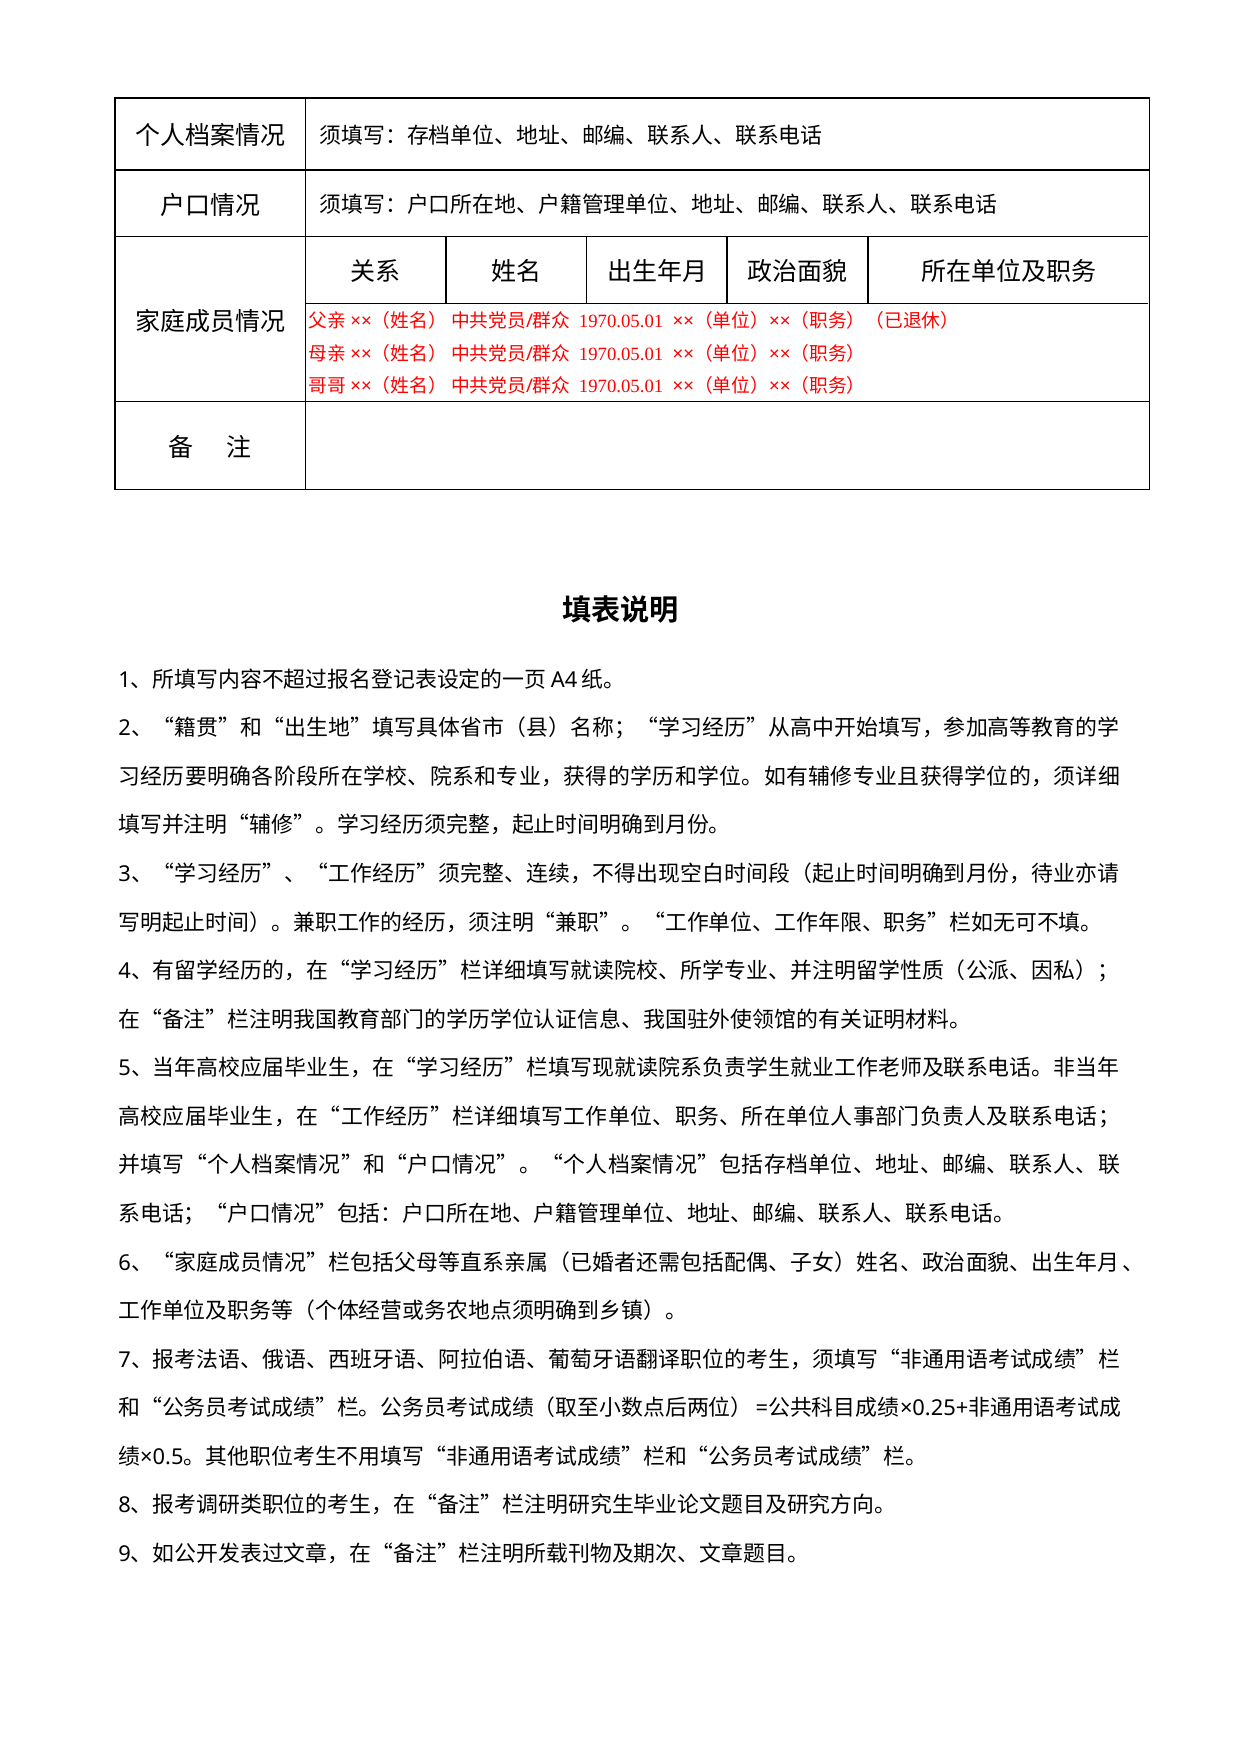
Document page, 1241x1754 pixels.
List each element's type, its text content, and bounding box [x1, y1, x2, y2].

table_cell 须填写：户口所在地、户籍管理单位、地址、邮编、联系人、联系电话 [306, 171, 1149, 236]
table_cell 备 注 [116, 402, 305, 489]
text 3、“学习经历”、“工作经历”须完整、连续，不得出现空白时间段（起止时间明确到月份，待业亦请写明起止时间）。兼职工作的经历，须注明“兼职”。“工作单位、工作年限、职务”栏如无可不填。 [118, 855, 1122, 937]
table_cell [306, 402, 1149, 489]
text 5、当年高校应届毕业生，在“学习经历”栏填写现就读院系负责学生就业工作老师及联系电话。非当年高校应届毕业生，在“工作经历”栏详细填写工作单位、职务、所在单位人事部门负责人及联系电话；并填写“个人档案情况”和“户口情况”。“个人档案情况”包括存档单位、地址、邮编、联系人、联系电话；“户口情况”包括：户口所在地、户籍管理单位、地址、邮编、联系人、联系电话。 [118, 1049, 1122, 1228]
table_cell 户口情况 [116, 171, 305, 236]
text 9、如公开发表过文章，在“备注”栏注明所载刊物及期次、文章题目。 [118, 1535, 1122, 1568]
text 1、所填写内容不超过报名登记表设定的一页A4纸。 [118, 661, 1122, 694]
table_cell 个人档案情况 [116, 99, 305, 169]
text 8、报考调研类职位的考生，在“备注”栏注明研究生毕业论文题目及研究方向。 [118, 1487, 1122, 1519]
text 6、“家庭成员情况”栏包括父母等直系亲属（已婚者还需包括配偶、子女）姓名、政治面貌、出生年月、工作单位及职务等（个体经营或务农地点须明确到乡镇）。 [118, 1244, 1122, 1325]
table_cell 姓名 [447, 237, 586, 302]
table_cell 须填写：存档单位、地址、邮编、联系人、联系电话 [306, 99, 1149, 169]
text 填表说明 [118, 575, 1122, 640]
table_cell 所在单位及职务 [869, 236, 1149, 302]
table_cell 关系 [306, 237, 445, 302]
text 2、“籍贯”和“出生地”填写具体省市（县）名称；“学习经历”从高中开始填写，参加高等教育的学习经历要明确各阶段所在学校、院系和专业，获得的学历和学位。如有辅修专业且获得学位的，须详细填写并注明“辅修”。学习经历须完整，起止时间明确到月份。 [118, 709, 1122, 839]
table_cell 政治面貌 [728, 237, 867, 302]
text 4、有留学经历的，在“学习经历”栏详细填写就读院校、所学专业、并注明留学性质（公派、因私）；在“备注”栏注明我国教育部门的学历学位认证信息、我国驻外使领馆的有关证明材料。 [118, 952, 1122, 1034]
table_cell 出生年月 [587, 237, 726, 302]
table_cell 家庭成员情况 [116, 237, 305, 401]
text 7、报考法语、俄语、西班牙语、阿拉伯语、葡萄牙语翻译职位的考生，须填写“非通用语考试成绩”栏和“公务员考试成绩”栏。公务员考试成绩（取至小数点后两位）=公共科目成绩×0.25+非通用语考试成绩×0.5。其他职位考生不用填写“非通用语考试成绩”栏和“公务员考试成绩”栏。 [118, 1341, 1122, 1471]
table_cell 父亲 ××（姓名） 中共党员/群众 1970.05.01 ××（单位）××（职务）（已退休） 母亲 ××（姓名） 中共党员/群众 1970.05.01 ××（单位）××（职务） 哥哥 ××（姓名） 中共党员/群众 1970.05.01 ××（单位）××（职务） [306, 303, 1149, 401]
